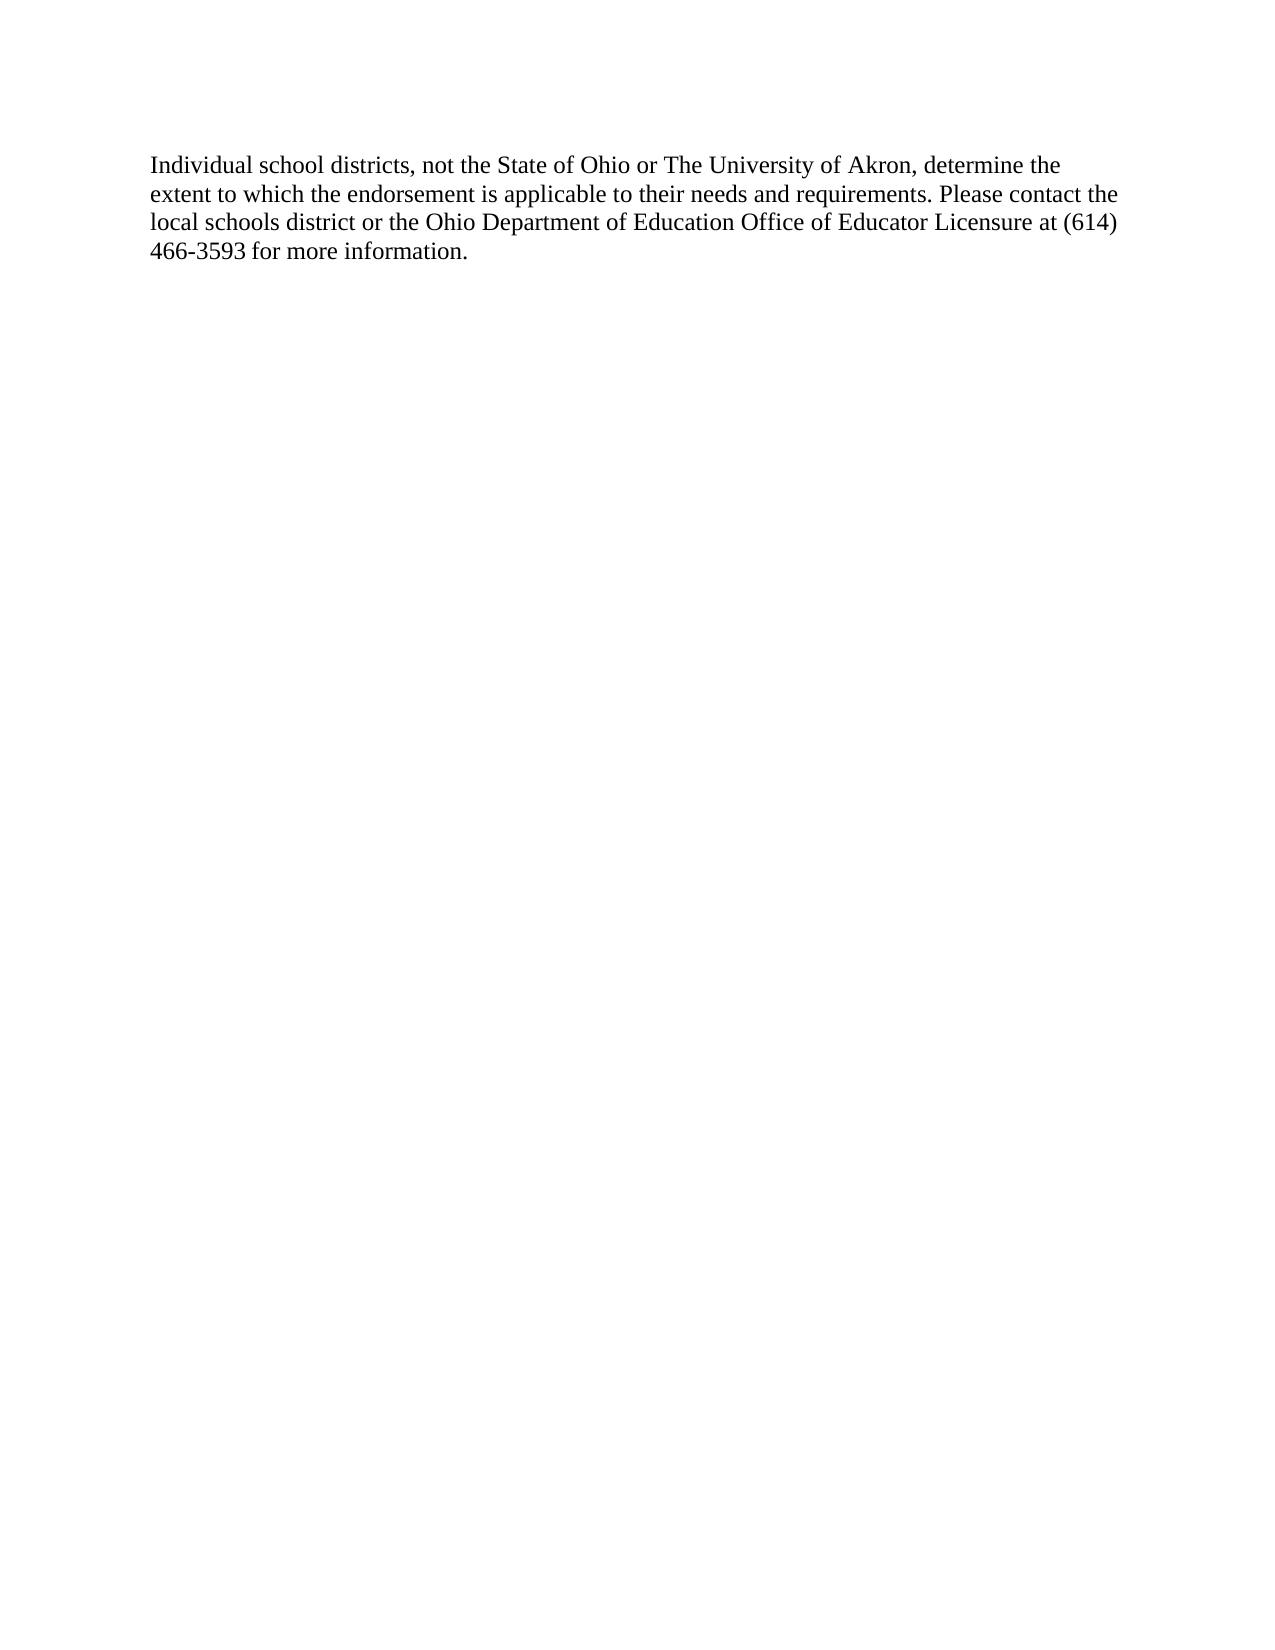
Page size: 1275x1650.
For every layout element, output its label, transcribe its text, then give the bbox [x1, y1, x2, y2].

text Individual school districts, not the State of Ohio or The University of Akron, determine the extent to which the endorsement is applicable to their needs and requirements. Please contact the local schools district or the Ohio Department of Education Office of Educator Licensure at (614) 466-3593 for more information. [150, 150, 1125, 265]
